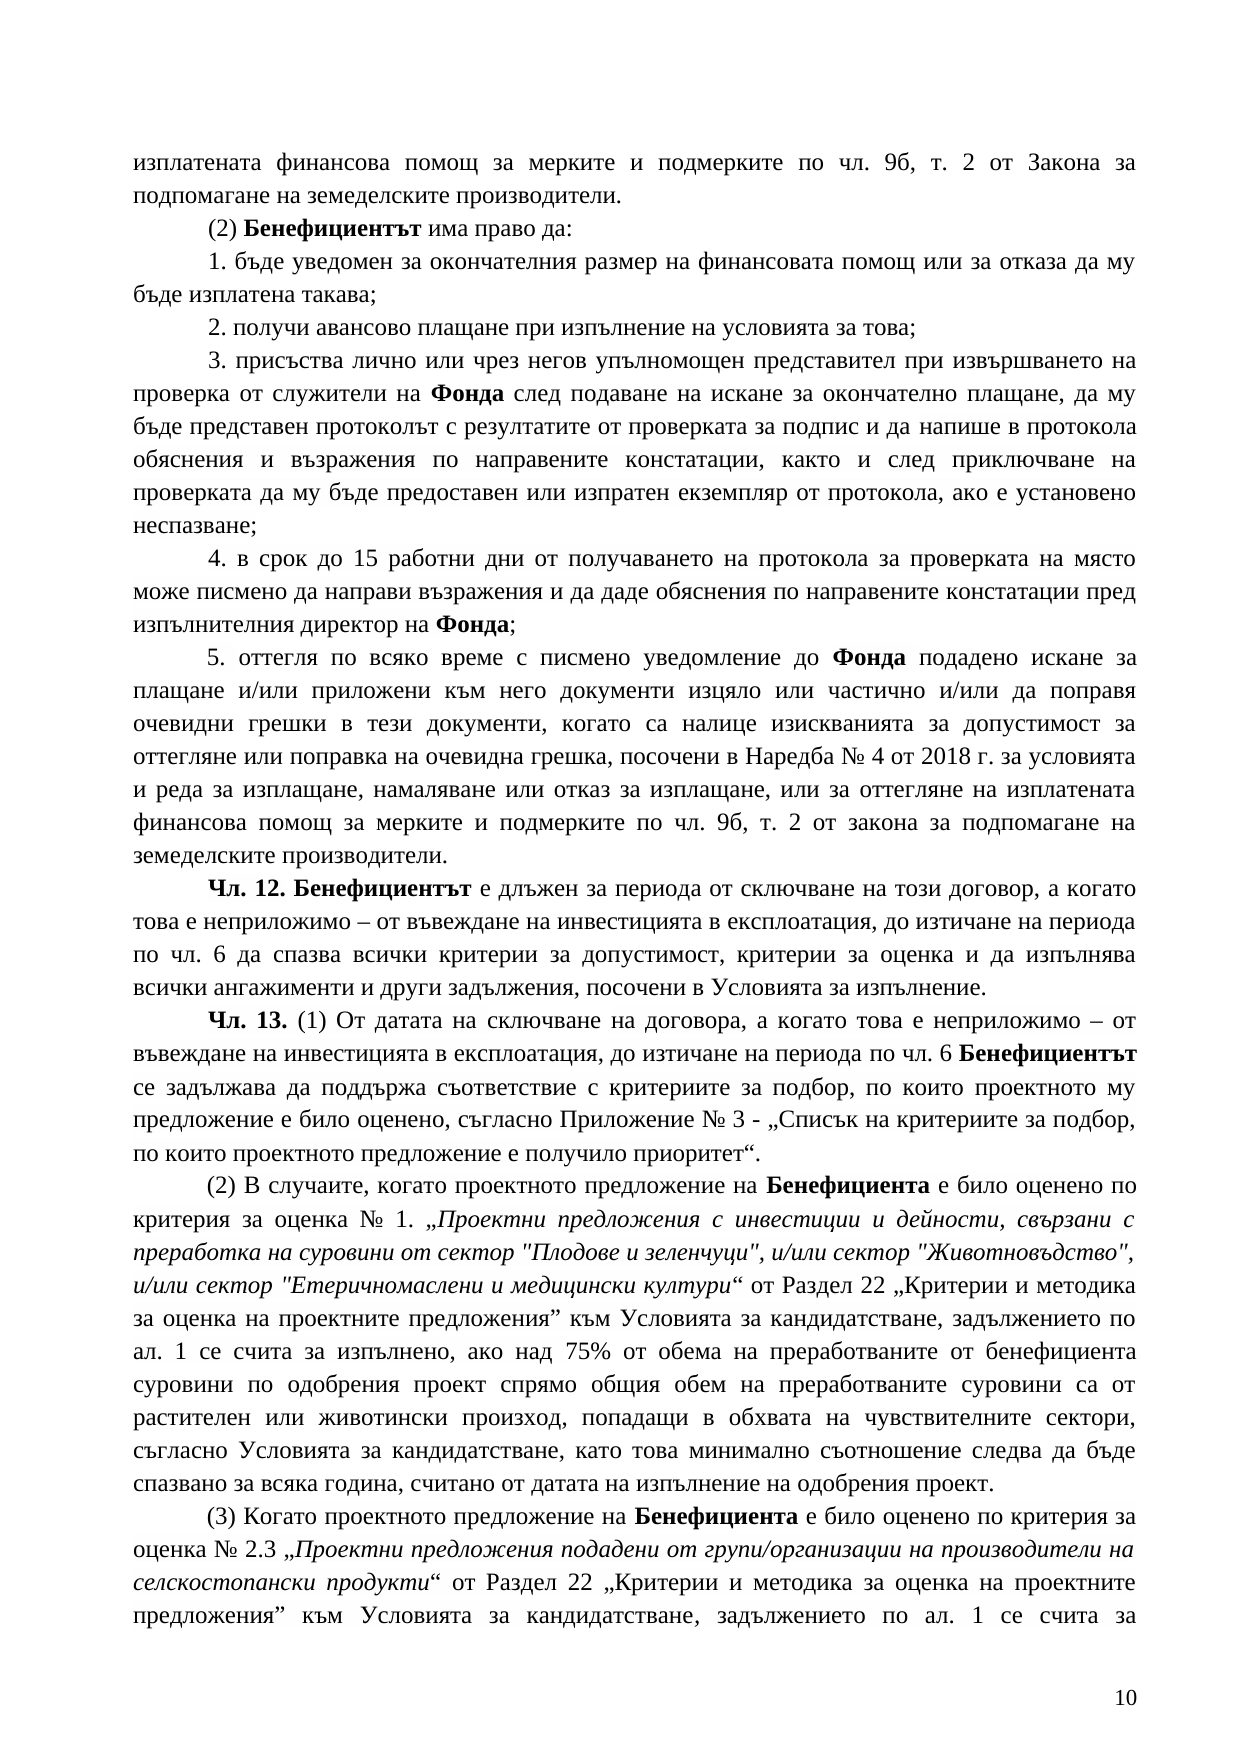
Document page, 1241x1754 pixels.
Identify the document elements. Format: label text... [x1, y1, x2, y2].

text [133, 147, 1137, 209]
text 1. бъде уведомен за окончателния размер на финансовата помощ или за отказа да му бъде изплатена такава; [133, 246, 1137, 308]
text 3. присъства лично или чрез негов упълномощен представител при извършването на проверка от служители на Фонда след подаване на искане за окончателно плащане, да му бъде представен протоколът с резултатите от проверката за подпис и да напише в протокола обяснения и възражения по направените констатации, както и след приключване на проверката да му бъде предоставен или изпратен екземпляр от протокола, ако е установено неспазване; [133, 506, 1137, 539]
text (2) Бенефициентът има право да: [133, 213, 1137, 242]
text Чл. 12. Бенефициентът е длъжен за периода от сключване на този договор, а когато това е неприложимо – от въвеждане на инвестицията в експлоатация, до изтичане на периода по чл. 6 да спазва всички критерии за допустимост, критерии за оценка и да изпълнява всички ангажименти и други задължения, посочени в Условията за изпълнение. [133, 873, 1137, 1001]
text 4. в срок до 15 работни дни от получаването на протокола за проверката на място може писмено да направи възражения и да даде обяснения по направените констатации пред изпълнителния директор на Фонда; [133, 543, 1137, 576]
text 3. присъства лично или чрез негов упълномощен представител при извършването на проверка от служители на Фонда след подаване на искане за окончателно плащане, да му бъде представен протоколът с резултатите от проверката за подпис и да напише в протокола обяснения и възражения по направените констатации, както и след приключване на проверката да му бъде предоставен или изпратен екземпляр от протокола, ако е установено неспазване; [133, 345, 1137, 444]
text 4. в срок до 15 работни дни от получаването на протокола за проверката на място може писмено да направи възражения и да даде обяснения по направените констатации пред изпълнителния директор на Фонда; [133, 605, 1137, 638]
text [133, 1501, 1137, 1567]
text (2) В случаите, когато проектното предложение на Бенефициента е било оценено по критерия за оценка № 1. „Проектни предложения с инвестиции и дейности, свързани с преработка на суровини от сектор "Плодове и зеленчуци", и/или сектор "Животновъдство", и/или сектор "Етеричномаслени и медицински култури“ от Раздел 22 „Критерии и методика за оценка на проектните предложения” към Условията за кандидатстване, задължението по ал. 1 се счита за изпълнено, ако над 75% от обема на преработваните от бенефициента суровини по одобрения проект спрямо общия обем на преработваните суровини са от растителен или животински произход, попадащи в обхвата на чувствителните сектори, съгласно Условията за кандидатстване, като това минимално съотношение следва да бъде спазвано за всяка година, считано от датата на изпълнение на одобрения проект. [133, 1331, 1137, 1497]
text Чл. 13. (1) От датата на сключване на договора, а когато това е неприложимо – от въвеждане на инвестицията в експлоатация, до изтичане на периода по чл. 6 Бенефициентът се задължава да поддържа съответствие с критериите за подбор, по които проектното му предложение е било оценено, съгласно Приложение № 3 - „Списък на критериите за подбор, по които проектното предложение е получило приоритет“. [133, 1133, 1137, 1166]
text 5. оттегля по всяко време с писмено уведомление до Фонда подадено искане за плащане и/или приложени към него документи изцяло или частично и/или да поправя очевидни грешки в тези документи, когато са налице изискванията за допустимост за оттегляне или поправка на очевидна грешка, посочени в Наредба № 4 от 2018 г. за условията и реда за изплащане, намаляване или отказ за изплащане, или за оттегляне на изплатената финансова помощ за мерките и подмерките по чл. 9б, т. 2 от закона за подпомагане на земеделските производители. [133, 642, 1137, 869]
text (2) В случаите, когато проектното предложение на Бенефициента е било оценено по критерия за оценка № 1. „Проектни предложения с инвестиции и дейности, свързани с преработка на суровини от сектор "Плодове и зеленчуци", и/или сектор "Животновъдство", и/или сектор "Етеричномаслени и медицински култури“ от Раздел 22 „Критерии и методика за оценка на проектните предложения” към Условията за кандидатстване, задължението по ал. 1 се счита за изпълнено, ако над 75% от обема на преработваните от бенефициента суровини по одобрения проект спрямо общия обем на преработваните суровини са от растителен или животински произход, попадащи в обхвата на чувствителните сектори, съгласно Условията за кандидатстване, като това минимално съотношение следва да бъде спазвано за всяка година, считано от датата на изпълнение на одобрения проект. [133, 1171, 1137, 1270]
text 2. получи авансово плащане при изпълнение на условията за това; [133, 312, 1137, 341]
text Чл. 13. (1) От датата на сключване на договора, а когато това е неприложимо – от въвеждане на инвестицията в експлоатация, до изтичане на периода по чл. 6 Бенефициентът се задължава да поддържа съответствие с критериите за подбор, по които проектното му предложение е било оценено, съгласно Приложение № 3 - „Списък на критериите за подбор, по които проектното предложение е получило приоритет“. [133, 1006, 1137, 1072]
